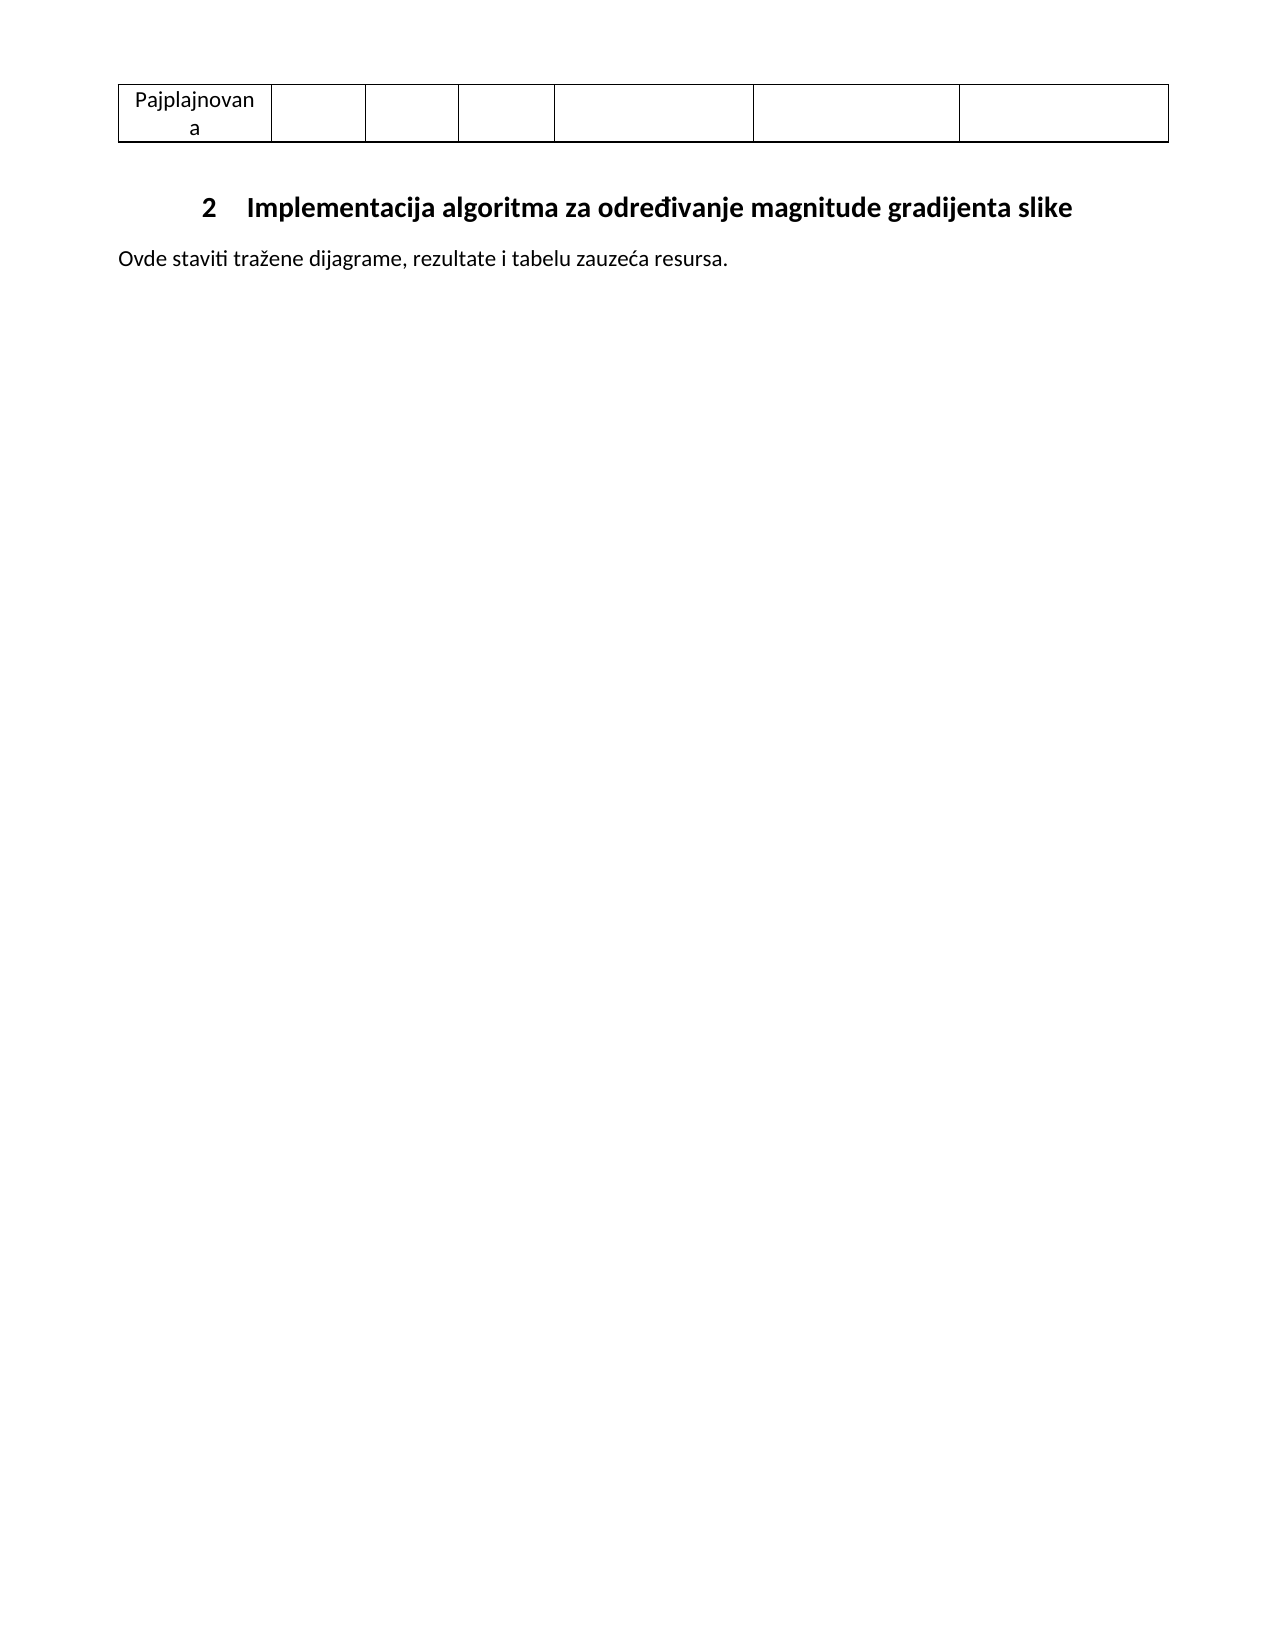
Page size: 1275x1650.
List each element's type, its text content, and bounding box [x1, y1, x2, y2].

table_cell Pajplajnovana [119, 85, 271, 141]
table_cell [459, 85, 554, 141]
text Ovde staviti tražene dijagrame, rezultate i tabelu zauzeća resursa. [118, 244, 1157, 272]
table_cell [555, 85, 753, 141]
table_cell [366, 85, 458, 141]
table_cell [960, 85, 1168, 141]
subtitle Implementacija algoritma za određivanje magnitude gradijenta slike [118, 189, 1157, 225]
table_cell [754, 85, 959, 141]
table_cell [272, 85, 365, 141]
